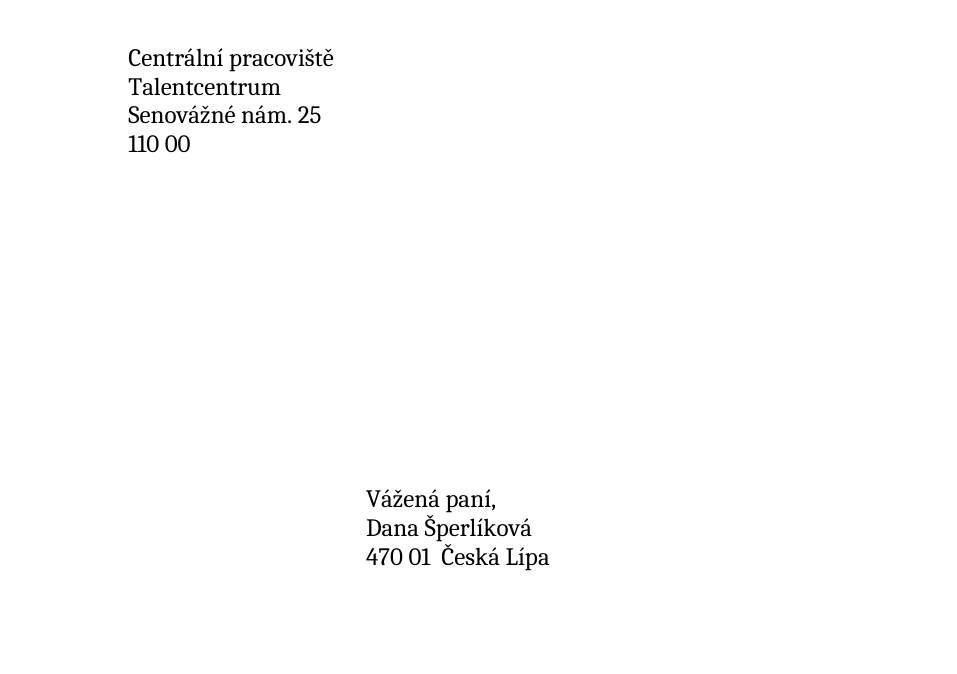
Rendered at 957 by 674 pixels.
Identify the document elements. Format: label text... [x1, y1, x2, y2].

text 470 01 Česká Lípa [366, 543, 891, 571]
text Vážená paní, [366, 485, 891, 514]
text Dana Šperlíková [366, 514, 891, 543]
